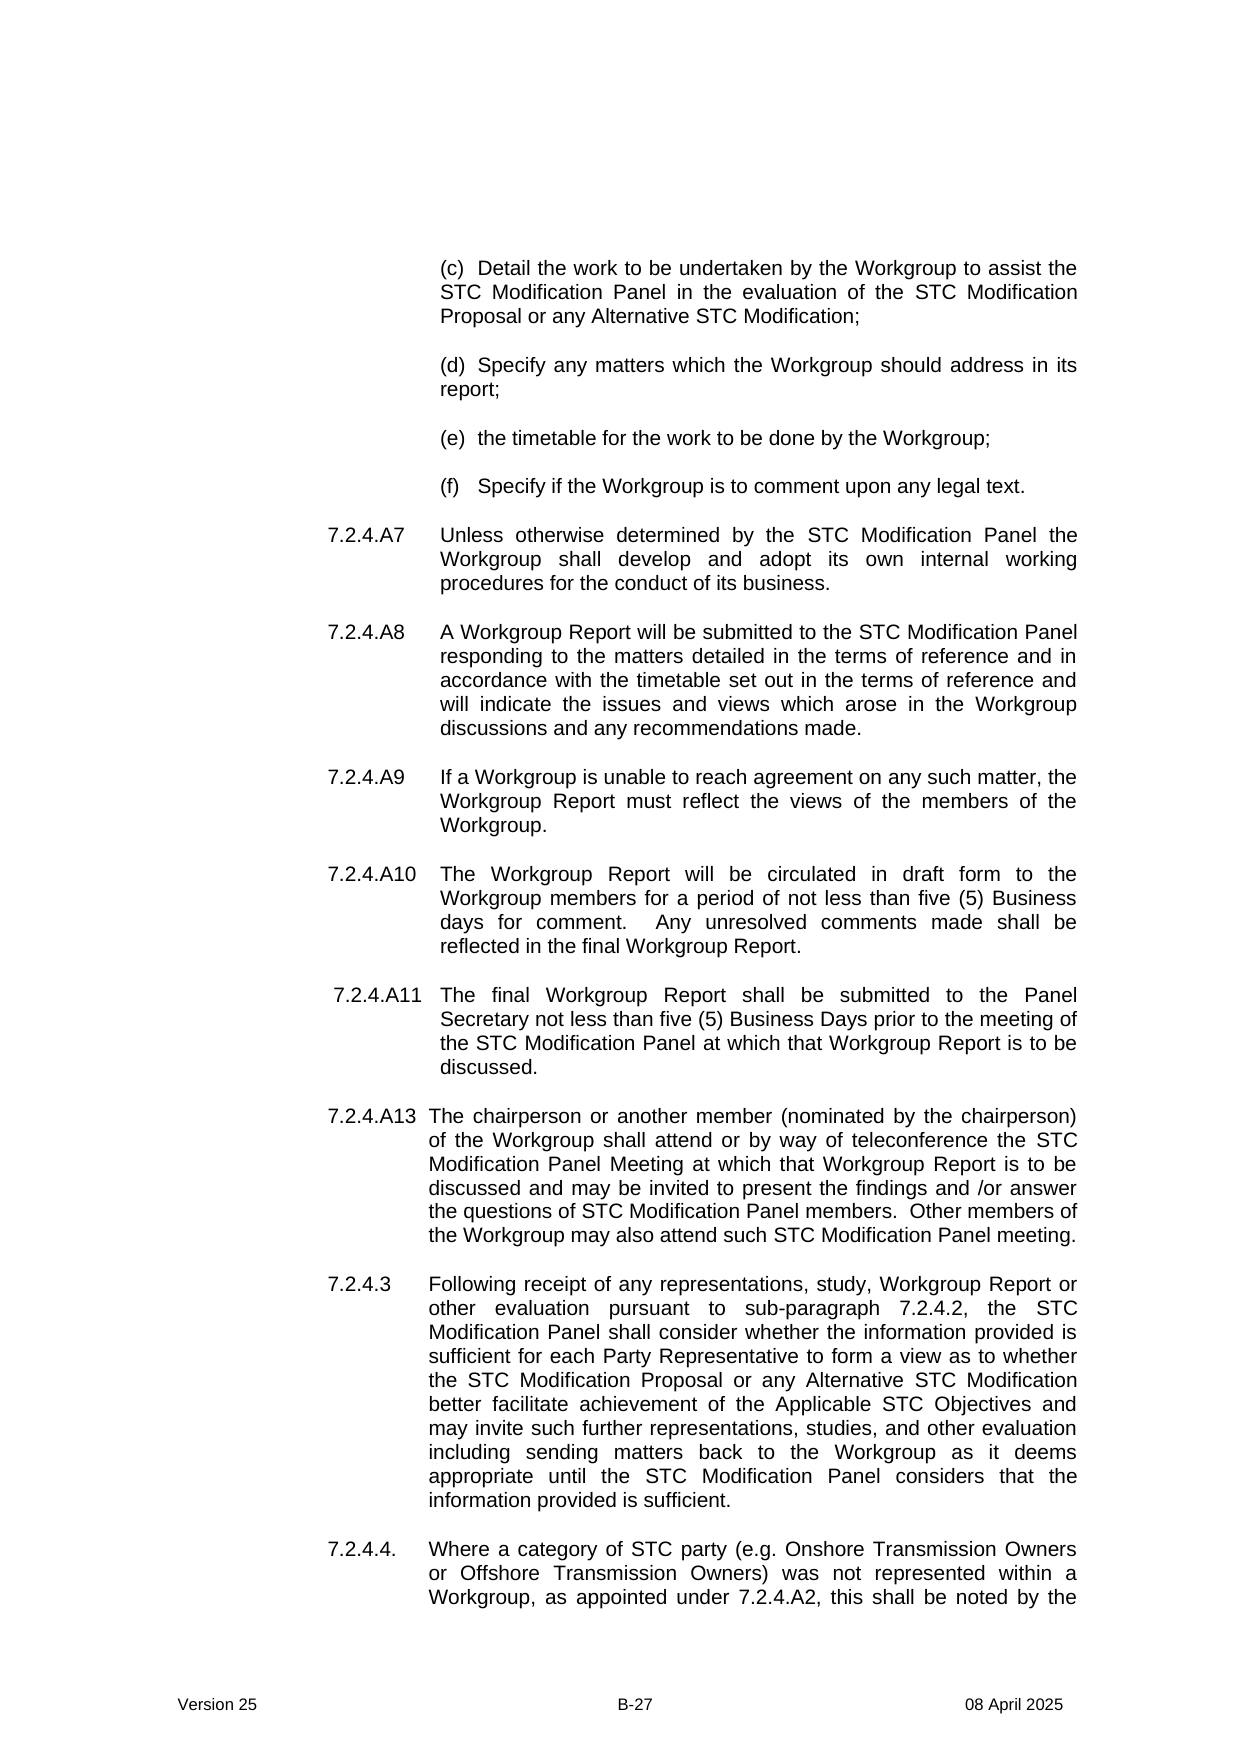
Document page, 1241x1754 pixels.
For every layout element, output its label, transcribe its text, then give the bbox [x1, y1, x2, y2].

text (d) Specify any matters which the Workgroup should address in its report; [327, 352, 1078, 400]
text 7.2.4.A10 The Workgroup Report will be circulated in draft form to the Workgroup members for a period of not less than five (5) Business days for comment. Any unresolved comments made shall be reflected in the final Workgroup Report. [327, 862, 1078, 958]
text 7.2.4.A9 If a Workgroup is unable to reach agreement on any such matter, the Workgroup Report must reflect the views of the members of the Workgroup. [327, 765, 1078, 837]
text 7.2.4.A7 Unless otherwise determined by the STC Modification Panel the Workgroup shall develop and adopt its own internal working procedures for the conduct of its business. [327, 523, 1078, 595]
text 7.2.4.A8 A Workgroup Report will be submitted to the STC Modification Panel responding to the matters detailed in the terms of reference and in accordance with the timetable set out in the terms of reference and will indicate the issues and views which arose in the Workgroup discussions and any recommendations made. [327, 620, 1078, 740]
text (e) the timetable for the work to be done by the Workgroup; [327, 425, 1078, 449]
text 7.2.4.3 Following receipt of any representations, study, Workgroup Report or other evaluation pursuant to sub-paragraph 7.2.4.2, the STC Modification Panel shall consider whether the information provided is sufficient for each Party Representative to form a view as to whether the STC Modification Proposal or any Alternative STC Modification better facilitate achievement of the Applicable STC Objectives and may invite such further representations, studies, and other evaluation including sending matters back to the Workgroup as it deems appropriate until the STC Modification Panel considers that the information provided is sufficient. [327, 1272, 1078, 1512]
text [327, 1537, 1078, 1609]
text 7.2.4.A13 The chairperson or another member (nominated by the chairperson) of the Workgroup shall attend or by way of teleconference the STC Modification Panel Meeting at which that Workgroup Report is to be discussed and may be invited to present the findings and /or answer the questions of STC Modification Panel members. Other members of the Workgroup may also attend such STC Modification Panel meeting. [327, 1103, 1078, 1247]
text (c) Detail the work to be undertaken by the Workgroup to assist the STC Modification Panel in the evaluation of the STC Modification Proposal or any Alternative STC Modification; [327, 256, 1078, 327]
text (f) Specify if the Workgroup is to comment upon any legal text. [327, 474, 1078, 498]
text 7.2.4.A11 The final Workgroup Report shall be submitted to the Panel Secretary not less than five (5) Business Days prior to the meeting of the STC Modification Panel at which that Workgroup Report is to be discussed. [327, 983, 1078, 1078]
